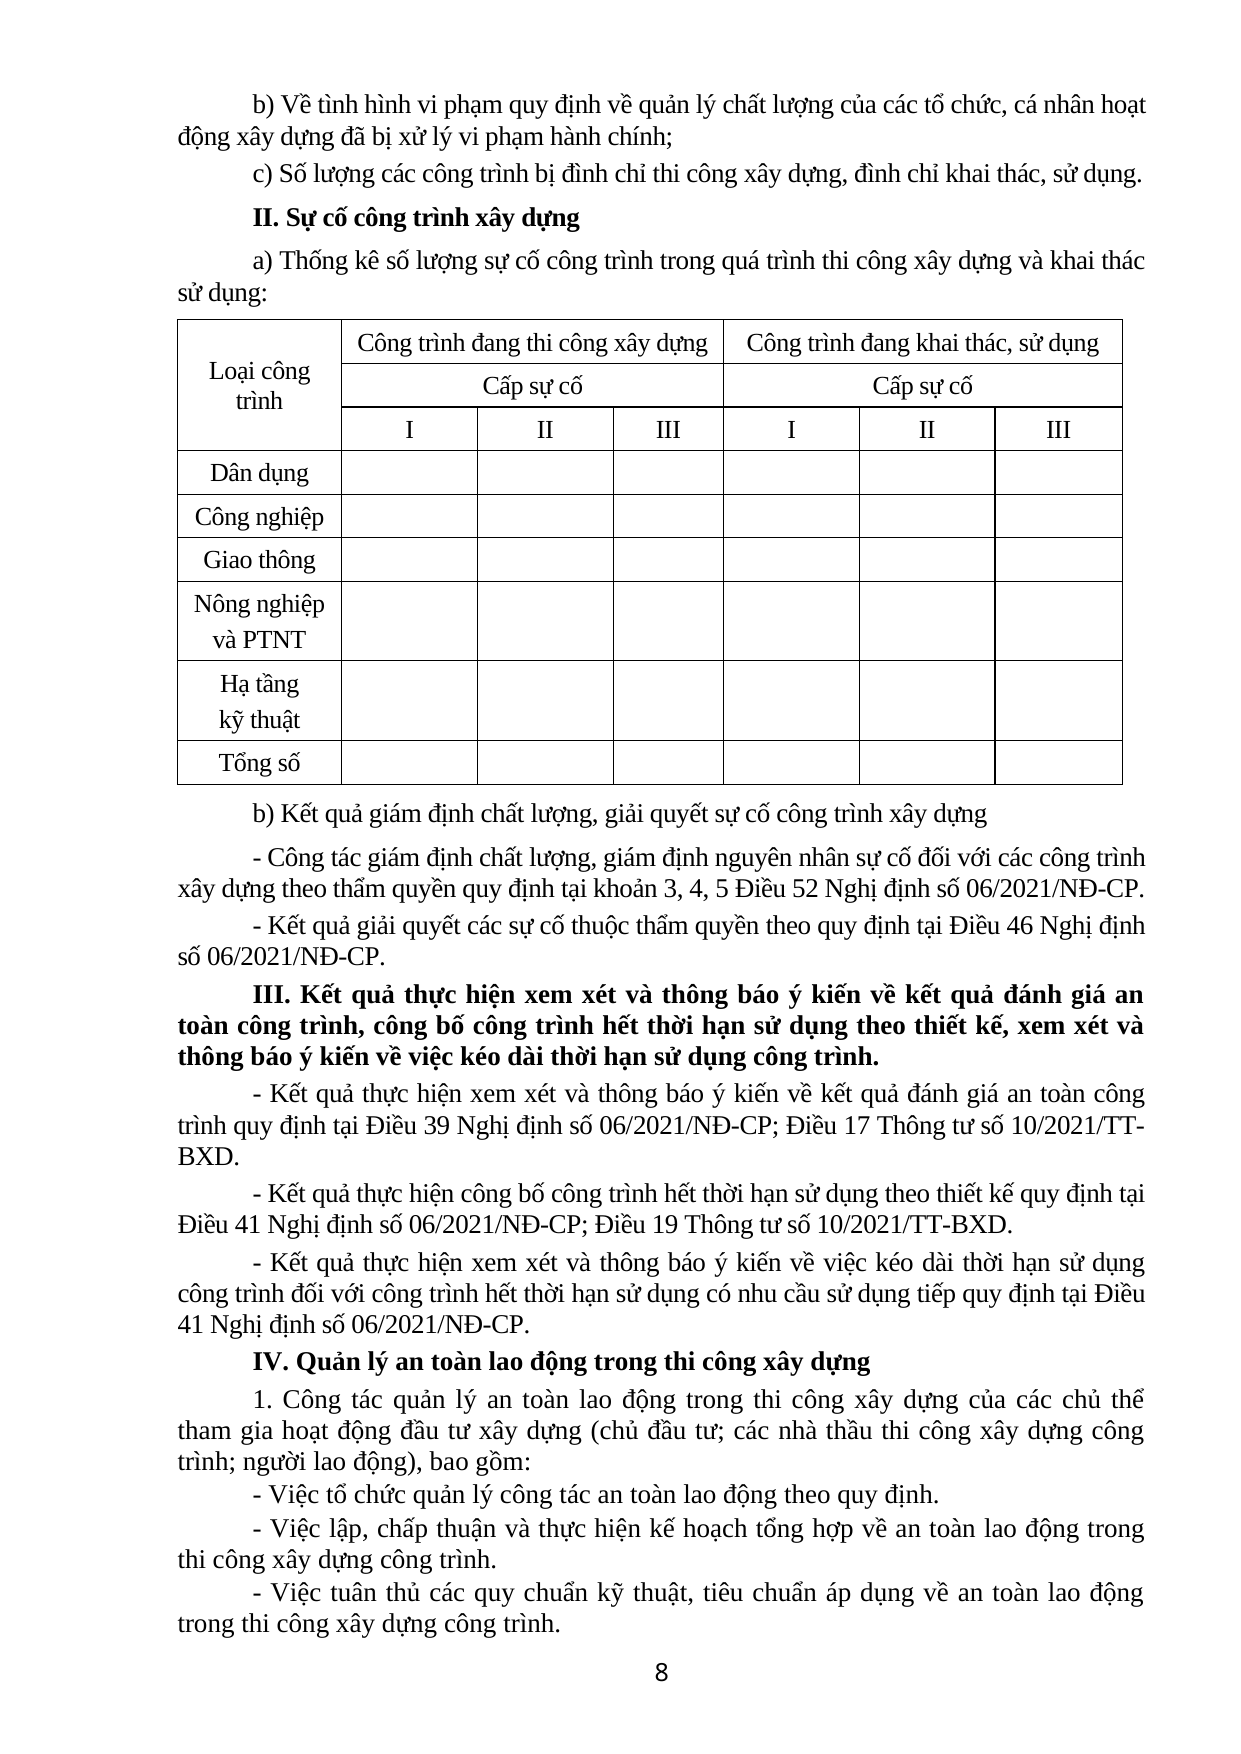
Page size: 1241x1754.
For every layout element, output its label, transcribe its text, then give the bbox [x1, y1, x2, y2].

table_cell [342, 661, 477, 740]
table_cell Cấp sự cố [342, 364, 723, 406]
table_cell [614, 741, 723, 784]
table_cell [860, 495, 994, 537]
text IV. Quản lý an toàn lao động trong thi công xây dựng [177, 1346, 1146, 1377]
table_cell [860, 451, 994, 493]
table_cell [860, 538, 994, 581]
table_cell [478, 582, 613, 660]
table_cell [724, 582, 859, 660]
table_cell [478, 741, 613, 784]
table_header Công trình đang thi công xây dựng [342, 320, 723, 363]
table_cell [342, 495, 477, 537]
table_cell [724, 495, 859, 537]
text a) Thống kê số lượng sự cố công trình trong quá trình thi công xây dựng và khai thác sử dụng: [177, 244, 1146, 307]
table_cell [996, 538, 1122, 581]
text b) Về tình hình vi phạm quy định về quản lý chất lượng của các tổ chức, cá nhân hoạt động xây dựng đã bị xử lý vi phạm hành chính; [177, 89, 1146, 151]
table_cell Giao thông [178, 538, 341, 581]
table_cell [996, 582, 1122, 660]
table_cell II [478, 408, 613, 450]
table_cell [614, 451, 723, 493]
table_cell Dân dụng [178, 451, 341, 493]
table_cell [614, 661, 723, 740]
table_cell [342, 451, 477, 493]
table_cell [342, 582, 477, 660]
table_cell [614, 582, 723, 660]
text - Kết quả thực hiện công bố công trình hết thời hạn sử dụng theo thiết kế quy định tại Điều 41 Nghị định số 06/2021/NĐ-CP; Điều 19 Thông tư số 10/2021/TT-BXD. [177, 1177, 1146, 1239]
table_cell [478, 661, 613, 740]
text - Kết quả giải quyết các sự cố thuộc thẩm quyền theo quy định tại Điều 46 Nghị định số 06/2021/NĐ-CP. [177, 909, 1146, 972]
text - Việc tổ chức quản lý công tác an toàn lao động theo quy định. [177, 1478, 1146, 1509]
table_cell Hạ tầng kỹ thuật [178, 661, 341, 740]
table_cell [996, 495, 1122, 537]
text 1. Công tác quản lý an toàn lao động trong thi công xây dựng của các chủ thể tham gia hoạt động đầu tư xây dựng (chủ đầu tư; các nhà thầu thi công xây dựng công trình; người lao động), bao gồm: [177, 1383, 1146, 1476]
table_cell [478, 538, 613, 581]
table_cell [724, 741, 859, 784]
table_cell [614, 538, 723, 581]
table_cell [342, 741, 477, 784]
table_cell [614, 495, 723, 537]
table_cell Tổng số [178, 741, 341, 784]
table_cell [478, 495, 613, 537]
table_cell [996, 451, 1122, 493]
text III. Kết quả thực hiện xem xét và thông báo ý kiến về kết quả đánh giá an toàn công trình, công bố công trình hết thời hạn sử dụng theo thiết kế, xem xét và thông báo ý kiến về việc kéo dài thời hạn sử dụng công trình. [177, 978, 1146, 1071]
table_cell [724, 661, 859, 740]
text II. Sự cố công trình xây dựng [177, 201, 1146, 232]
table_cell Công nghiệp [178, 495, 341, 537]
table_cell [724, 451, 859, 493]
table_cell I [724, 408, 859, 450]
table_cell [860, 582, 994, 660]
text c) Số lượng các công trình bị đình chỉ thi công xây dựng, đình chỉ khai thác, sử dụng. [177, 157, 1146, 188]
table_cell [478, 451, 613, 493]
table_cell [996, 741, 1122, 784]
table_cell I [342, 408, 477, 450]
table_cell Nông nghiệp và PTNT [178, 582, 341, 660]
table_cell II [860, 408, 994, 450]
text - Công tác giám định chất lượng, giám định nguyên nhân sự cố đối với các công trình xây dựng theo thẩm quyền quy định tại khoản 3, 4, 5 Điều 52 Nghị định số 06/2021/NĐ-CP. [177, 841, 1146, 903]
text - Kết quả thực hiện xem xét và thông báo ý kiến về việc kéo dài thời hạn sử dụng công trình đối với công trình hết thời hạn sử dụng có nhu cầu sử dụng tiếp quy định tại Điều 41 Nghị định số 06/2021/NĐ-CP. [177, 1246, 1146, 1339]
table_cell [724, 538, 859, 581]
table_header Công trình đang khai thác, sử dụng [724, 320, 1122, 363]
table_cell [860, 741, 994, 784]
text - Việc lập, chấp thuận và thực hiện kế hoạch tổng hợp về an toàn lao động trong thi công xây dựng công trình. [177, 1512, 1146, 1574]
text - Kết quả thực hiện xem xét và thông báo ý kiến về kết quả đánh giá an toàn công trình quy định tại Điều 39 Nghị định số 06/2021/NĐ-CP; Điều 17 Thông tư số 10/2021/TT-BXD. [177, 1078, 1146, 1171]
table_cell III [996, 408, 1122, 450]
table_header Loại công trình [178, 320, 341, 450]
table_cell Cấp sự cố [724, 364, 1122, 406]
text - Việc tuân thủ các quy chuẩn kỹ thuật, tiêu chuẩn áp dụng về an toàn lao động trong thi công xây dựng công trình. [177, 1576, 1146, 1638]
table_cell III [614, 408, 723, 450]
table_cell [996, 661, 1122, 740]
table_cell [342, 538, 477, 581]
text b) Kết quả giám định chất lượng, giải quyết sự cố công trình xây dựng [177, 797, 1146, 828]
table_cell [860, 661, 994, 740]
